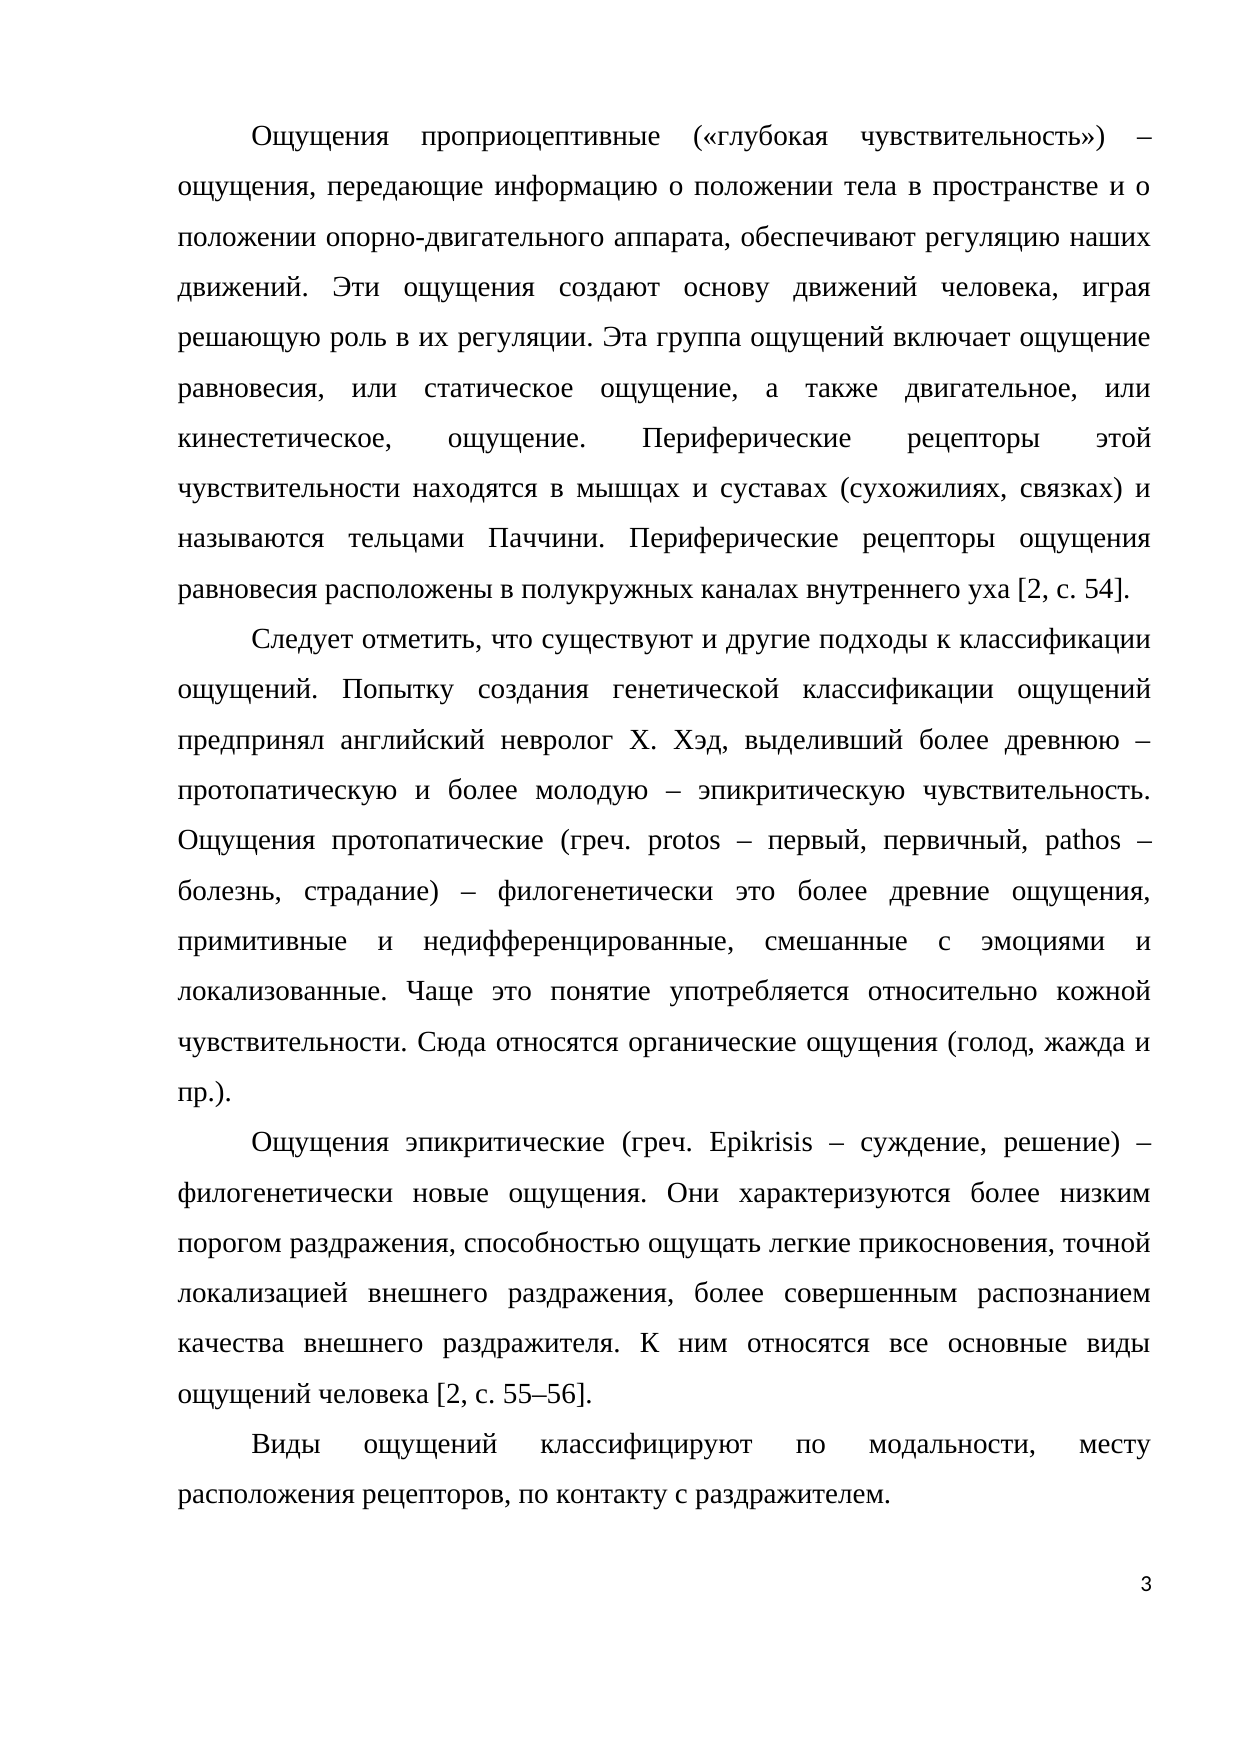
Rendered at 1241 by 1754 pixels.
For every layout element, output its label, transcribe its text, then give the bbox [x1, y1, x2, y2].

text Виды ощущений классифицируют по модальности, месту расположения рецепторов, по контакту с раздражителем. [177, 1426, 1152, 1510]
text Ощущения проприоцептивные («глубокая чувствительность») – ощущения, передающие информацию о положении тела в пространстве и о положении опорно-двигательного аппарата, обеспечивают регуляцию наших движений. Эти ощущения создают основу движений человека, играя решающую роль в их регуляции. Эта группа ощущений включает ощущение равновесия, или статическое ощущение, а также двигательное, или кинестетическое, ощущение. Периферические рецепторы этой чувствительности находятся в мышцах и суставах (сухожилиях, связках) и называются тельцами Паччини. Периферические рецепторы ощущения равновесия расположены в полукружных каналах внутреннего уха [2, с. 54]. [177, 118, 1152, 604]
text Следует отметить, что существуют и другие подходы к классификации ощущений. Попытку создания генетической классификации ощущений предпринял английский невролог X. Хэд, выделивший более древнюю – протопатическую и более молодую – эпикритическую чувствительность. Ощущения протопатические (греч. protos – первый, первичный, pathos – болезнь, страдание) – филогенетически это более древние ощущения, примитивные и недифференцированные, смешанные с эмоциями и локализованные. Чаще это понятие употребляется относительно кожной чувствительности. Сюда относятся органические ощущения (голод, жажда и пр.). [177, 621, 1152, 1108]
text Ощущения эпикритические (греч. Epikrisis – суждение, решение) – филогенетически новые ощущения. Они характеризуются более низким порогом раздражения, способностью ощущать легкие прикосновения, точной локализацией внешнего раздражения, более совершенным распознанием качества внешнего раздражителя. К ним относятся все основные виды ощущений человека [2, с. 55–56]. [177, 1124, 1152, 1409]
